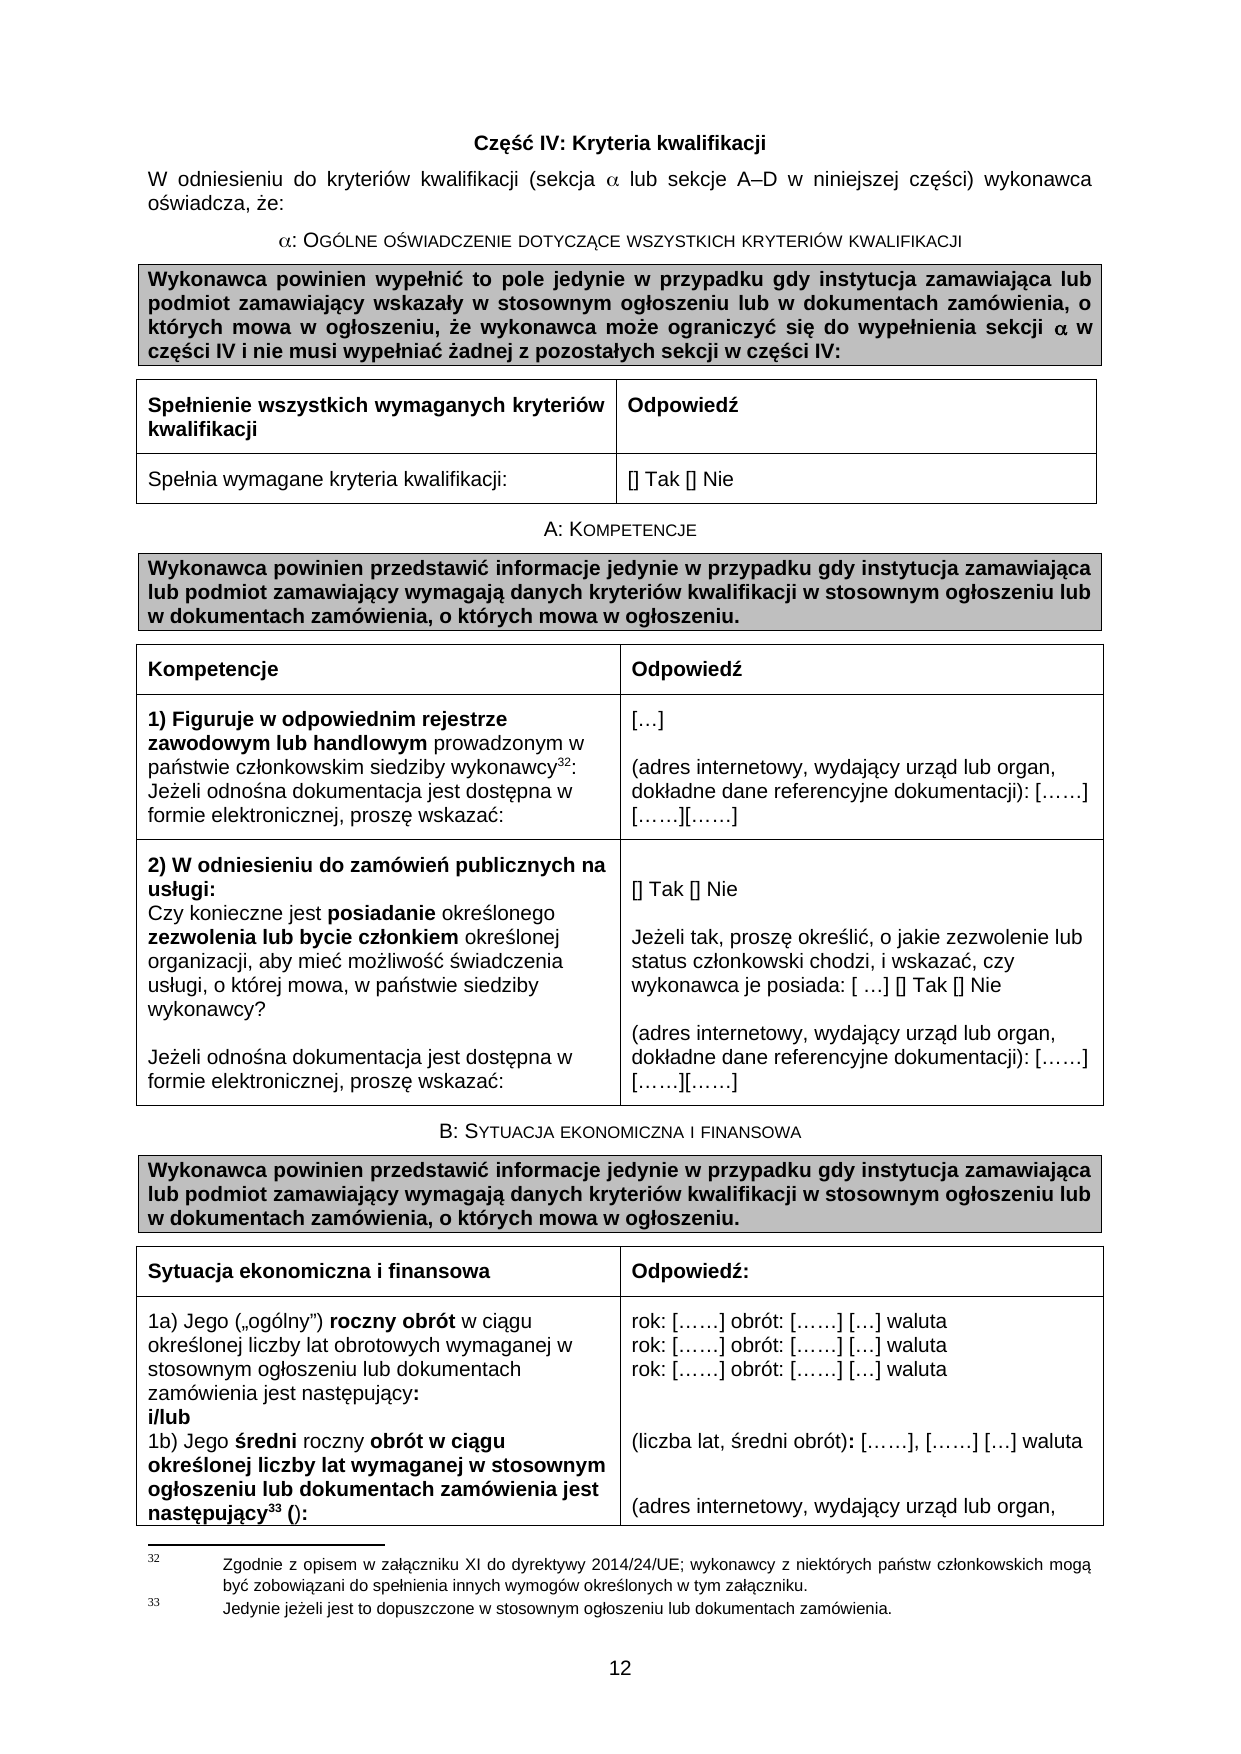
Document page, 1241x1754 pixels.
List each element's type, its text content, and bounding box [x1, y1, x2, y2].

table_cell [] Tak [] Nie Jeżeli tak, proszę określić, o jakie zezwolenie lub status członkowski chodzi, i wskazać, czy wykonawca je posiada: [ …] [] Tak [] Nie (adres internetowy, wydający urząd lub organ, dokładne dane referencyjne dokumentacji): [……][……][……] [621, 840, 1103, 1105]
table_header Odpowiedź [621, 645, 1103, 693]
title Część IV: Kryteria kwalifikacji [148, 131, 1093, 154]
title : Ogólne oświadczenie dotyczące wszystkich kryteriów kwalifikacji [148, 228, 1093, 252]
table_cell [] Tak [] Nie [617, 454, 1096, 503]
title B: Sytuacja ekonomiczna i finansowa [148, 1118, 1093, 1142]
text Wykonawca powinien przedstawić informacje jedynie w przypadku gdy instytucja zamawiająca lub podmiot zamawiający wymagają danych kryteriów kwalifikacji w stosownym ogłoszeniu lub w dokumentach zamówienia, o których mowa w ogłoszeniu. [139, 1156, 1101, 1232]
text W odniesieniu do kryteriów kwalifikacji (sekcja lub sekcje A–D w niniejszej części) wykonawca oświadcza, że: [148, 167, 1093, 215]
table_cell Spełnia wymagane kryteria kwalifikacji: [137, 454, 616, 503]
table_header Kompetencje [137, 645, 620, 693]
table_cell 1) Figuruje w odpowiednim rejestrze zawodowym lub handlowym prowadzonym w państwie członkowskim siedziby wykonawcy: Jeżeli odnośna dokumentacja jest dostępna w formie elektronicznej, proszę wskazać: [137, 695, 620, 839]
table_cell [621, 1297, 1103, 1525]
table_header Odpowiedź [617, 380, 1096, 453]
table_header Odpowiedź: [621, 1247, 1103, 1296]
table_header Sytuacja ekonomiczna i finansowa [137, 1247, 620, 1296]
table_cell […] (adres internetowy, wydający urząd lub organ, dokładne dane referencyjne dokumentacji): [……][……][……] [621, 695, 1103, 839]
text Wykonawca powinien wypełnić to pole jedynie w przypadku gdy instytucja zamawiająca lub podmiot zamawiający wskazały w stosownym ogłoszeniu lub w dokumentach zamówienia, o których mowa w ogłoszeniu, że wykonawca może ograniczyć się do wypełnienia sekcji w części IV i nie musi wypełniać żadnej z pozostałych sekcji w części IV: [139, 265, 1101, 365]
title A: Kompetencje [148, 516, 1093, 540]
text Wykonawca powinien przedstawić informacje jedynie w przypadku gdy instytucja zamawiająca lub podmiot zamawiający wymagają danych kryteriów kwalifikacji w stosownym ogłoszeniu lub w dokumentach zamówienia, o których mowa w ogłoszeniu. [139, 554, 1101, 630]
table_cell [137, 1297, 620, 1525]
table_cell 2) W odniesieniu do zamówień publicznych na usługi: Czy konieczne jest posiadanie określonego zezwolenia lub bycie członkiem określonej organizacji, aby mieć możliwość świadczenia usługi, o której mowa, w państwie siedziby wykonawcy? Jeżeli odnośna dokumentacja jest dostępna w formie elektronicznej, proszę wskazać: [137, 840, 620, 1105]
table_header Spełnienie wszystkich wymaganych kryteriów kwalifikacji [137, 380, 616, 453]
